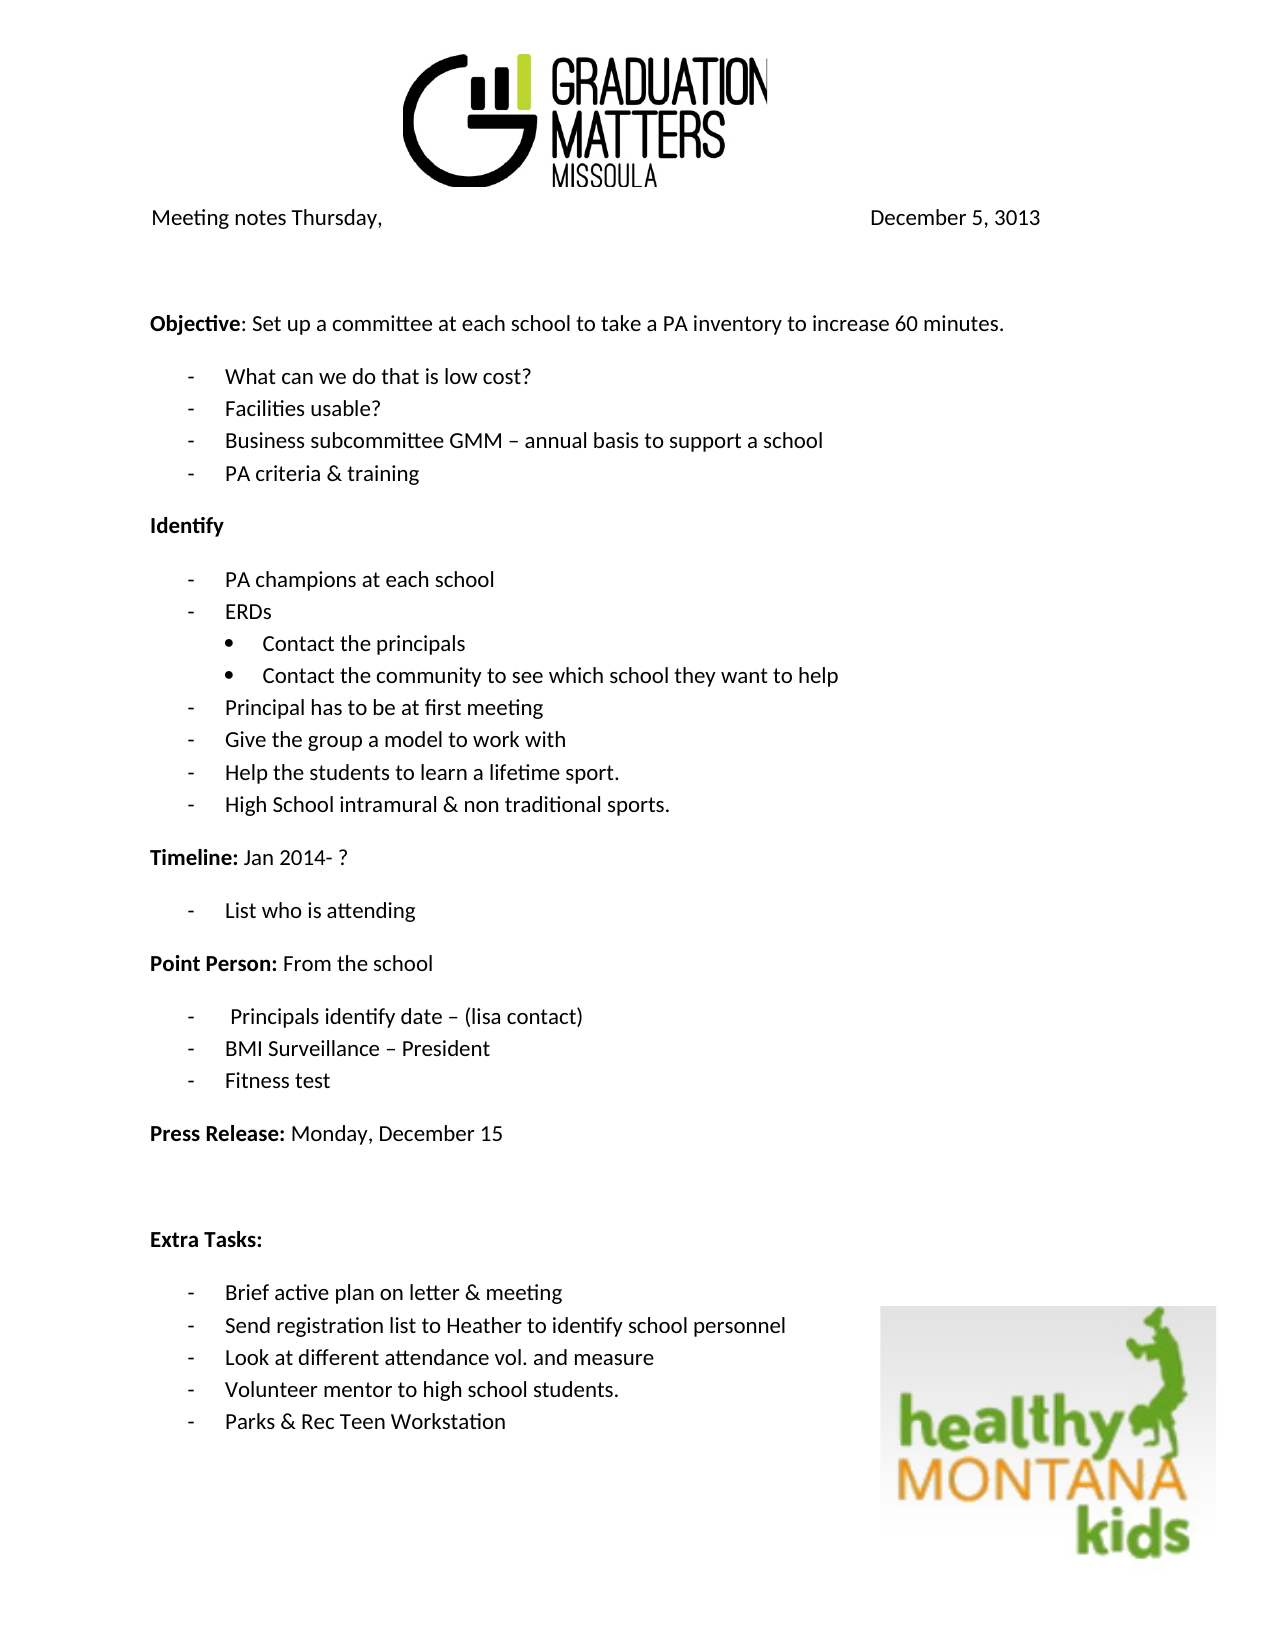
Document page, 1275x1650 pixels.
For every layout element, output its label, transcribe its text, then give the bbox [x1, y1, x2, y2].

text Objective: Set up a committee at each school to take a PA inventory to increase 60 minutes. [150, 309, 1125, 337]
list Volunteer mentor to high school students. [187, 1375, 1125, 1403]
list ERDs [187, 597, 1125, 625]
list Brief active plan on letter & meeting [187, 1278, 1125, 1307]
list Give the group a model to work with [187, 726, 1125, 754]
text Meeting notes Thursday, December 5, 3013 [150, 203, 1125, 231]
text Identify [150, 512, 1125, 540]
list PA criteria & training [187, 459, 1125, 487]
list Contact the community to see which school they want to help [225, 661, 1125, 689]
list Parks & Rec Teen Workstation [187, 1407, 1125, 1435]
list Look at different attendance vol. and measure [187, 1343, 1125, 1371]
list What can we do that is low cost? [187, 362, 1125, 390]
list Business subcommittee GMM – annual basis to support a school [187, 426, 1125, 454]
list Facilities usable? [187, 394, 1125, 422]
picture [880, 1306, 1217, 1578]
text Timeline: Jan 2014- ? [150, 843, 1125, 871]
text Extra Tasks: [150, 1226, 1125, 1253]
list Help the students to learn a lifetime sport. [187, 758, 1125, 786]
list High School intramural & non traditional sports. [187, 790, 1125, 818]
list Contact the principals [225, 629, 1125, 657]
text Point Person: From the school [150, 949, 1125, 977]
list List who is attending [187, 896, 1125, 924]
text Press Release: Monday, December 15 [150, 1119, 1125, 1147]
list Principals identify date – (lisa contact) [187, 1002, 1125, 1030]
list BMI Surveillance – President [187, 1034, 1125, 1062]
list PA champions at each school [187, 565, 1125, 593]
list Send registration list to Heather to identify school personnel [187, 1311, 1125, 1339]
list Fitness test [187, 1066, 1125, 1094]
picture [401, 54, 767, 186]
list Principal has to be at first meeting [187, 693, 1125, 721]
